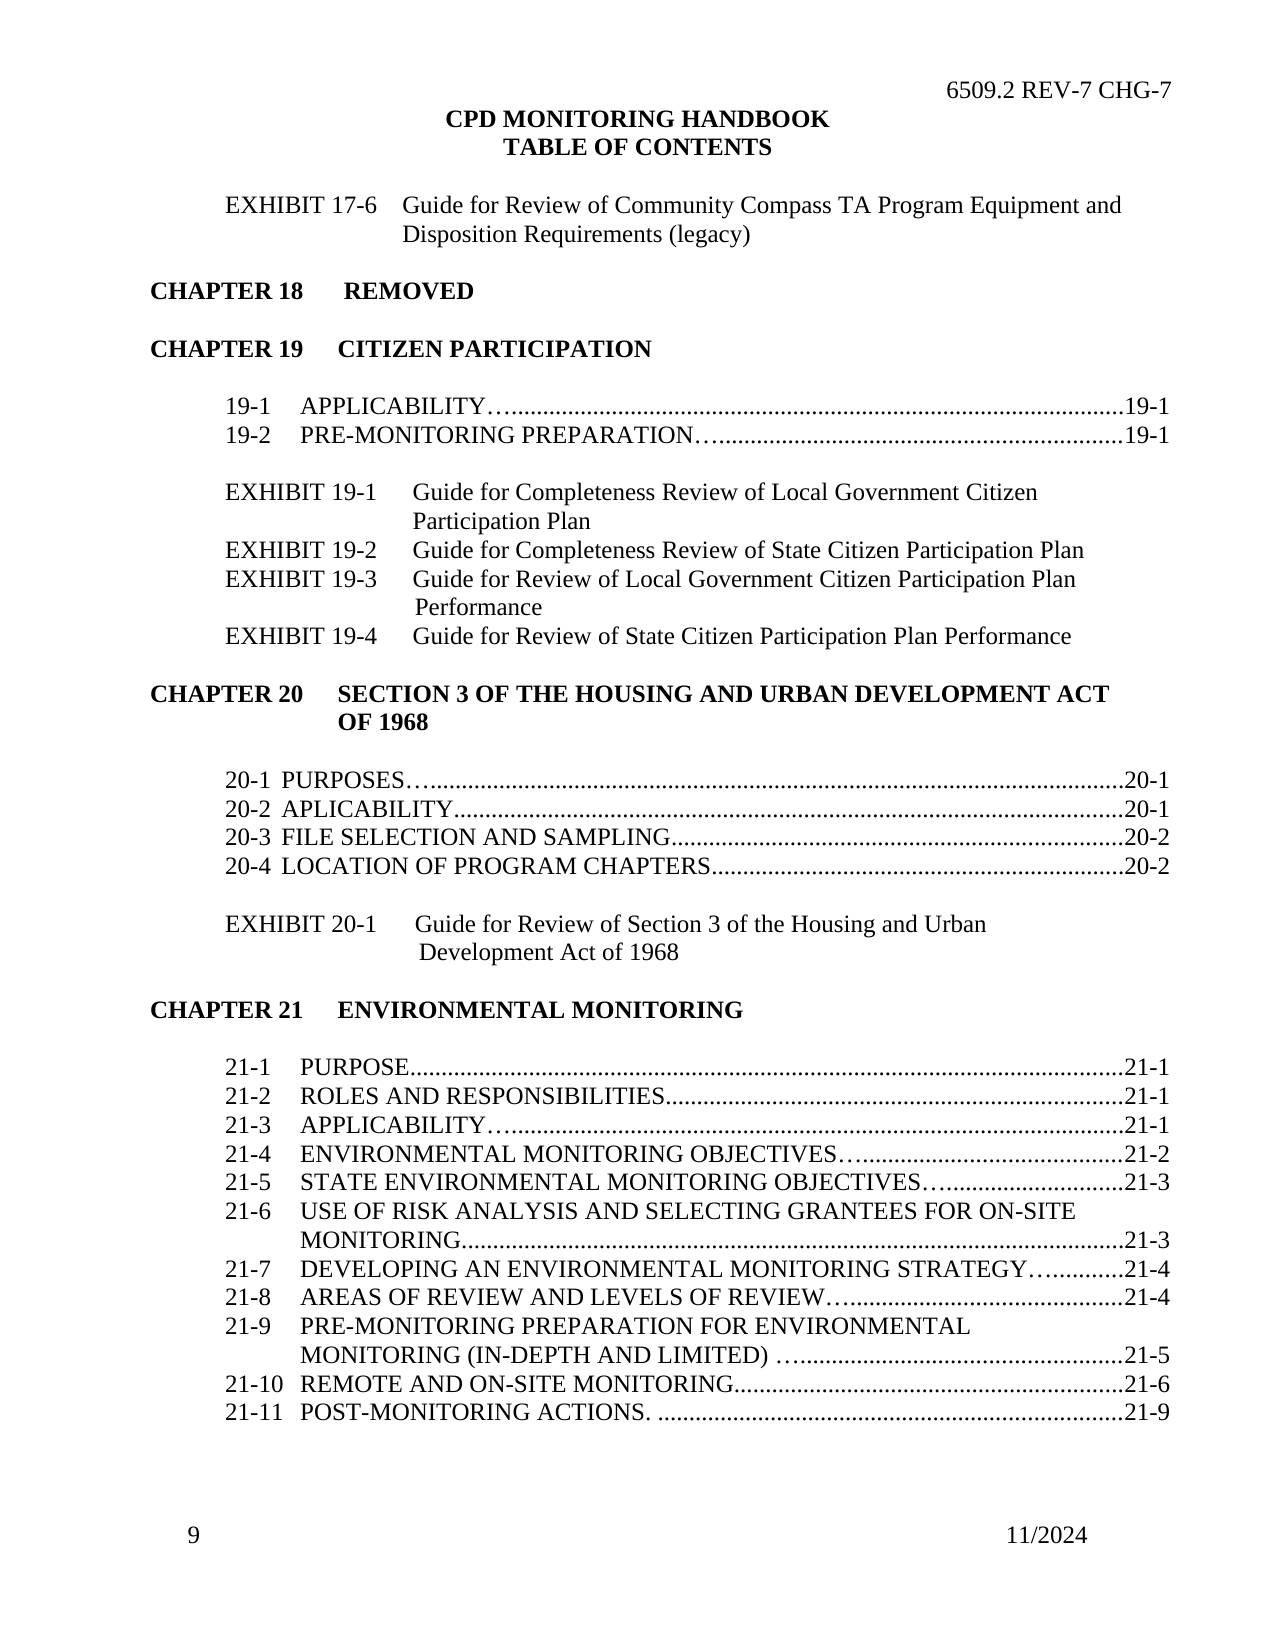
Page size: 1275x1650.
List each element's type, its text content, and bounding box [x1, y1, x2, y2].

text EXHIBIT 19-4 Guide for Review of State Citizen Participation Plan Performance [225, 621, 1125, 650]
text Disposition Requirements (legacy) [225, 219, 1125, 247]
text 21-5 STATE ENVIRONMENTAL MONITORING OBJECTIVES…. 21-3 [225, 1167, 1125, 1196]
text 21-6 USE OF RISK ANALYSIS AND SELECTING GRANTEES FOR ON-SITE MONITORING. 21-3 [225, 1196, 1125, 1254]
subtitle CHAPTER 18 REMOVED [150, 276, 1125, 305]
text 21-7 DEVELOPING AN ENVIRONMENTAL MONITORING STRATEGY…. 21-4 [225, 1254, 1125, 1282]
text EXHIBIT 20-1 Guide for Review of Section 3 of the Housing and Urban [150, 909, 1125, 937]
subtitle CHAPTER 21 ENVIRONMENTAL MONITORING [150, 995, 1125, 1024]
text 21-9 PRE-MONITORING PREPARATION FOR ENVIRONMENTAL MONITORING (IN-DEPTH AND LIMITED) …. 21-5 [225, 1311, 1125, 1369]
text EXHIBIT 19-3 Guide for Review of Local Government Citizen Participation Plan [225, 564, 1125, 592]
text EXHIBIT 19-2 Guide for Completeness Review of State Citizen Participation Plan [225, 535, 1125, 564]
subtitle CHAPTER 19 CITIZEN PARTICIPATION [150, 334, 1125, 362]
text 21-4 ENVIRONMENTAL MONITORING OBJECTIVES…. 21-2 [225, 1139, 1125, 1167]
text 19-2 PRE-MONITORING PREPARATION…. 19-1 [225, 420, 1125, 449]
text Development Act of 1968 [150, 937, 1125, 966]
text 20-4 LOCATION OF PROGRAM CHAPTERS 20-2 [225, 851, 1125, 880]
text 21-1 PURPOSE 21-1 [225, 1052, 1125, 1081]
text 21-8 AREAS OF REVIEW AND LEVELS OF REVIEW…. 21-4 [225, 1282, 1125, 1311]
subtitle CHAPTER 20 SECTION 3 OF THE HOUSING AND URBAN DEVELOPMENT ACT OF 1968 [150, 679, 1125, 736]
text 21-2 ROLES AND RESPONSIBILITIES... 21-1 [225, 1081, 1125, 1110]
text 20-2 APLICABILITY 20-1 [225, 794, 1125, 822]
text 21-11 POST-MONITORING ACTIONS. 21-9 [225, 1397, 1125, 1426]
text 19-1 APPLICABILITY…. 19-1 [225, 391, 1125, 420]
text Performance [225, 592, 1125, 621]
text EXHIBIT 17-6 Guide for Review of Community Compass TA Program Equipment and [225, 190, 1125, 219]
text EXHIBIT 19-1 Guide for Completeness Review of Local Government Citizen Participation Plan [225, 477, 1125, 535]
text 20-3 FILE SELECTION AND SAMPLING 20-2 [225, 822, 1125, 851]
text 20-1 PURPOSES… 20-1 [225, 765, 1125, 794]
text 21-3 APPLICABILITY…. 21-1 [225, 1110, 1125, 1139]
text 21-10 REMOTE AND ON-SITE MONITORING... 21-6 [225, 1369, 1125, 1397]
